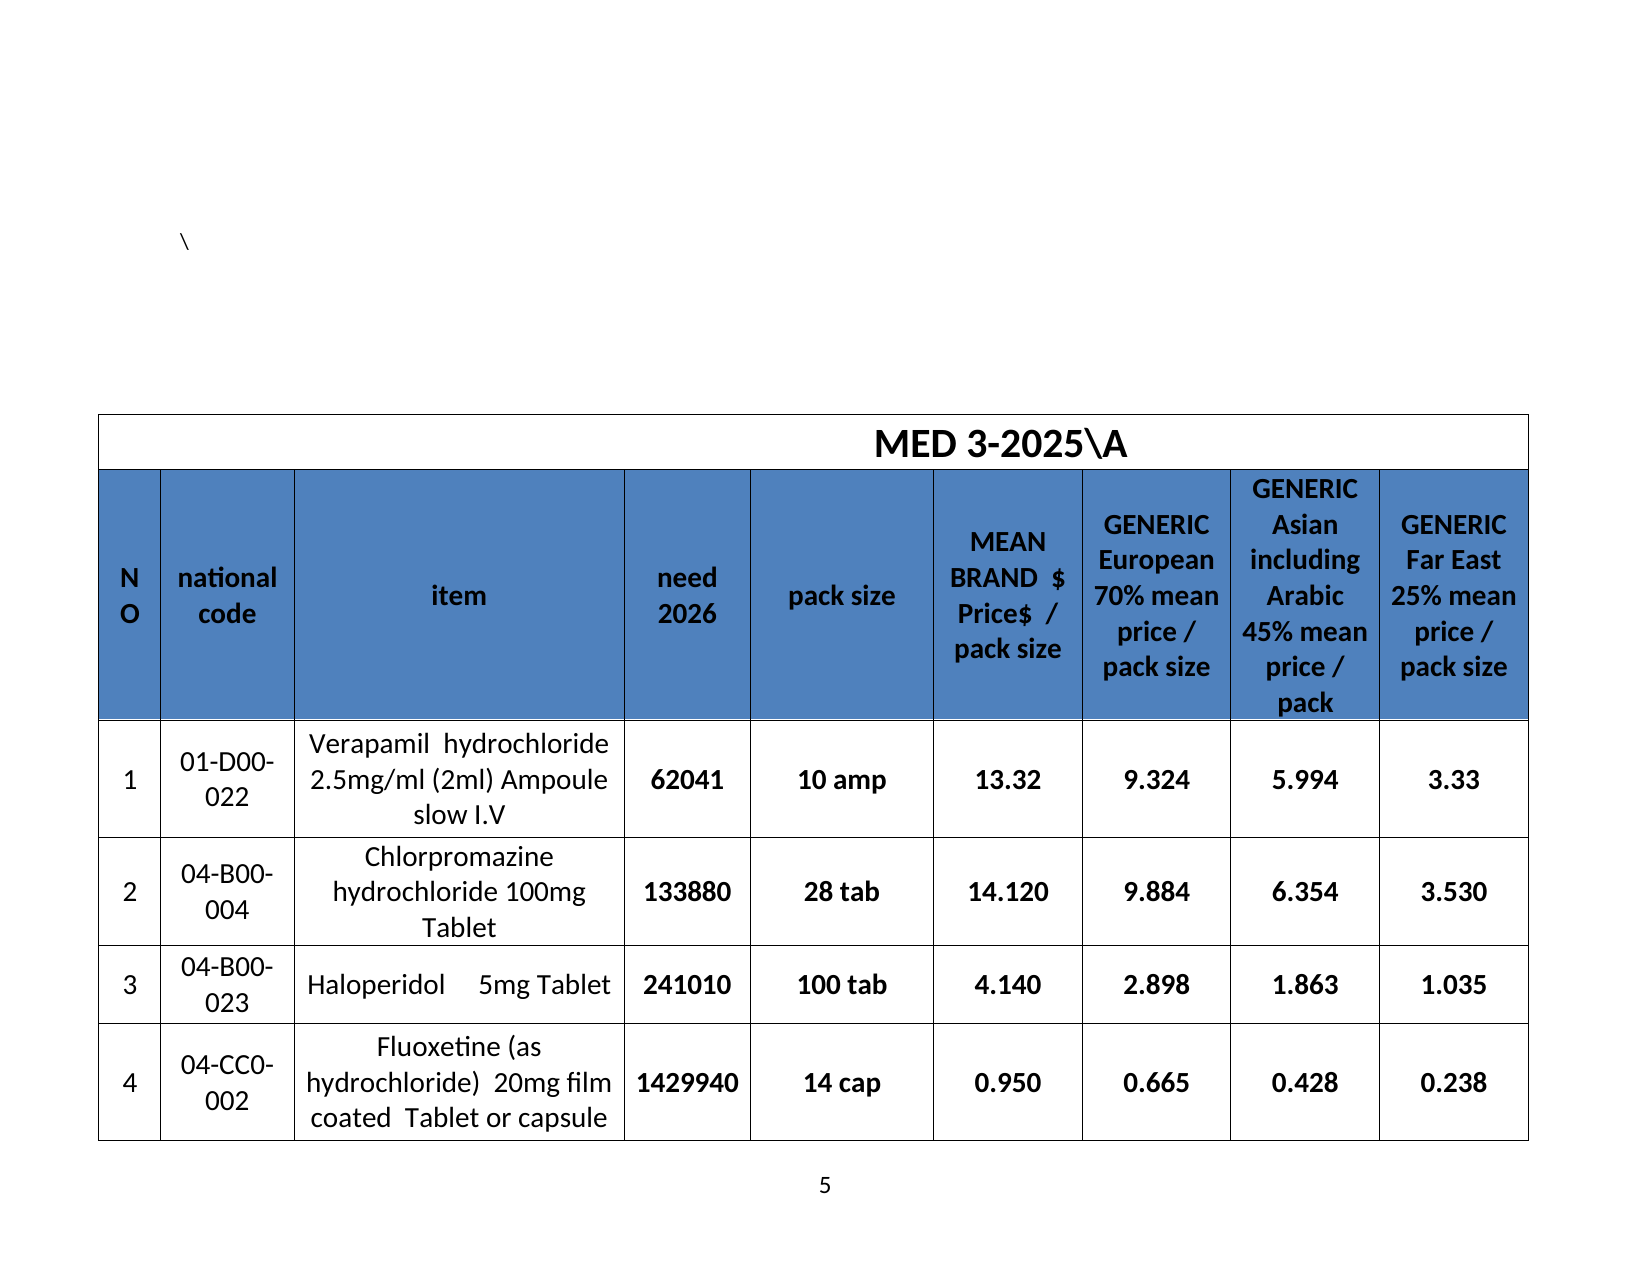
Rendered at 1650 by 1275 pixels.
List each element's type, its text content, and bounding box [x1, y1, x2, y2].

table_cell 5.994 [1231, 721, 1379, 837]
table_header MED 3-2025\A [99, 415, 1528, 469]
table_cell GENERIC Asian including Arabic 45% mean price / pack [1231, 470, 1379, 719]
table_cell 1.035 [1380, 946, 1528, 1023]
table_cell 241010 [625, 946, 750, 1023]
table_cell 3 [99, 946, 160, 1023]
table_cell 13.32 [934, 721, 1082, 837]
table_cell national code [161, 470, 294, 719]
table_cell 4.140 [934, 946, 1082, 1023]
table_cell 0.665 [1083, 1024, 1230, 1140]
table_cell 0.428 [1231, 1024, 1379, 1140]
table_cell item [295, 470, 624, 719]
table_cell 2 [99, 838, 160, 944]
table_cell 01-D00-022 [161, 721, 294, 837]
table_cell NO [99, 470, 160, 719]
table_cell Verapamil hydrochloride 2.5mg/ml (2ml) Ampoule slow I.V [295, 721, 624, 837]
table_cell 62041 [625, 721, 750, 837]
table_cell pack size [751, 470, 933, 719]
table_cell GENERIC European 70% mean price / pack size [1083, 470, 1230, 719]
table_cell 0.238 [1380, 1024, 1528, 1140]
table_cell 3.33 [1380, 721, 1528, 837]
table_cell Fluoxetine (as hydrochloride) 20mg film coated Tablet or capsule [295, 1024, 624, 1140]
table_cell 133880 [625, 838, 750, 944]
table_cell 14 cap [751, 1024, 933, 1140]
table_cell 6.354 [1231, 838, 1379, 944]
table_cell 04-CC0-002 [161, 1024, 294, 1140]
table_cell GENERIC Far East 25% mean price / pack size [1380, 470, 1528, 719]
table_cell 4 [99, 1024, 160, 1140]
table_cell Chlorpromazine hydrochloride 100mg Tablet [295, 838, 624, 944]
table_cell 9.884 [1083, 838, 1230, 944]
table_cell 28 tab [751, 838, 933, 944]
table_cell 14.120 [934, 838, 1082, 944]
table_cell 10 amp [751, 721, 933, 837]
table_cell 3.530 [1380, 838, 1528, 944]
table_cell 1 [99, 721, 160, 837]
table_cell 04-B00-004 [161, 838, 294, 944]
table_cell 04-B00-023 [161, 946, 294, 1023]
table_cell MEAN BRAND $ Price$ / pack size [934, 470, 1082, 719]
table_cell 9.324 [1083, 721, 1230, 837]
table_cell 1.863 [1231, 946, 1379, 1023]
text \ [180, 227, 1470, 255]
table_cell Haloperidol 5mg Tablet [295, 946, 624, 1023]
table_cell 100 tab [751, 946, 933, 1023]
table_cell 2.898 [1083, 946, 1230, 1023]
table_cell 0.950 [934, 1024, 1082, 1140]
table_cell 1429940 [625, 1024, 750, 1140]
table_cell need 2026 [625, 470, 750, 719]
